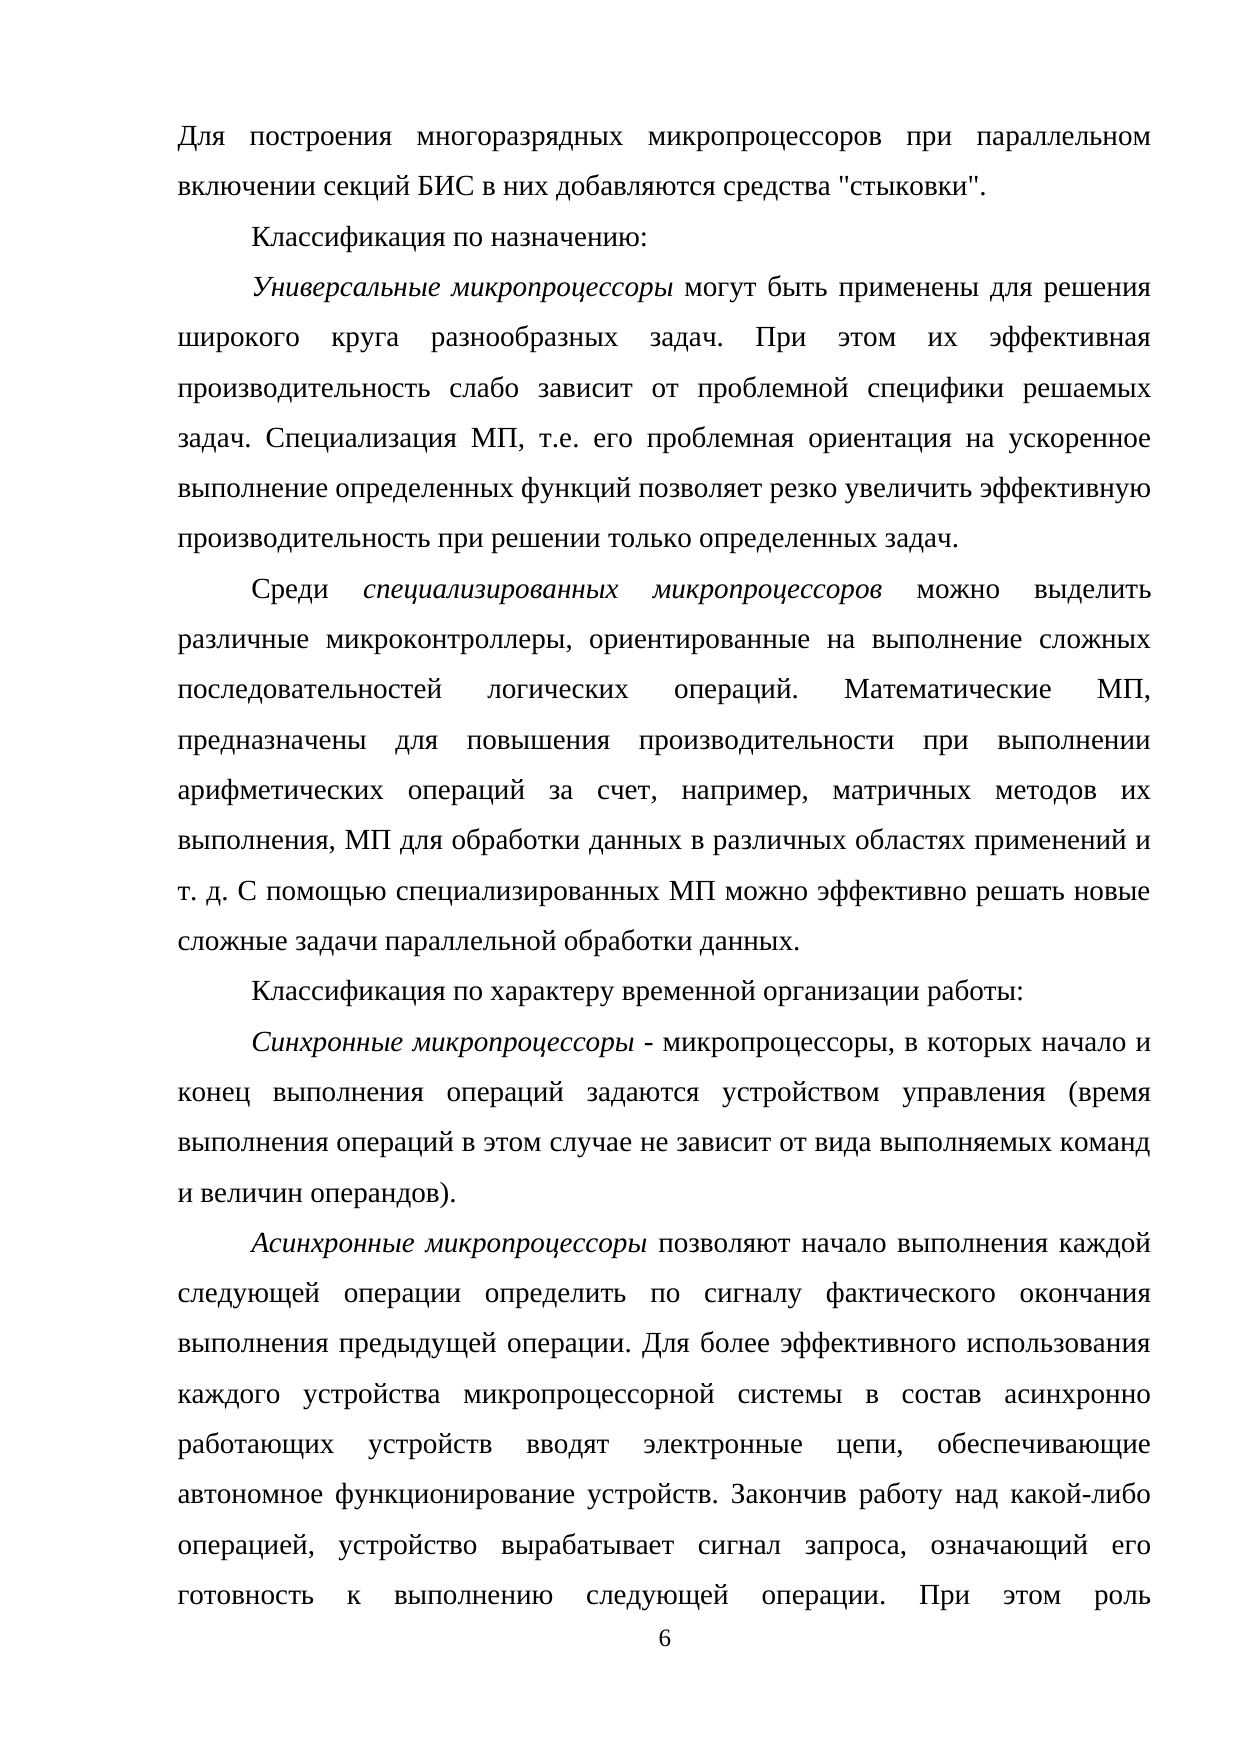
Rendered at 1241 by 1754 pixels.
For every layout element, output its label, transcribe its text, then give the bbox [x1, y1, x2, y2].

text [177, 1225, 1152, 1611]
text Классификация по характеру временной организации работы: [177, 973, 1152, 1007]
text Среди специализированных микропроцессоров можно выделить различные микроконтроллеры, ориентированные на выполнение сложных последовательностей логических операций. Математические МП, предназначены для повышения производительности при выполнении арифметических операций за счет, например, матричных методов их выполнения, МП для обработки данных в различных областях применений и т. д. С помощью специализированных МП можно эффективно решать новые сложные задачи параллельной обработки данных. [177, 571, 1152, 957]
text Классификация по назначению: [177, 219, 1152, 252]
text Универсальные микропроцессоры могут быть применены для решения широкого круга разнообразных задач. При этом их эффективная производительность слабо зависит от проблемной специфики решаемых задач. Специализация МП, т.е. его проблемная ориентация на ускоренное выполнение определенных функций позволяет резко увеличить эффективную производительность при решении только определенных задач. [177, 269, 1152, 554]
text Синхронные микропроцессоры - микропроцессоры, в которых начало и конец выполнения операций задаются устройством управления (время выполнения операций в этом случае не зависит от вида выполняемых команд и величин операндов). [177, 1024, 1152, 1208]
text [177, 118, 1152, 202]
